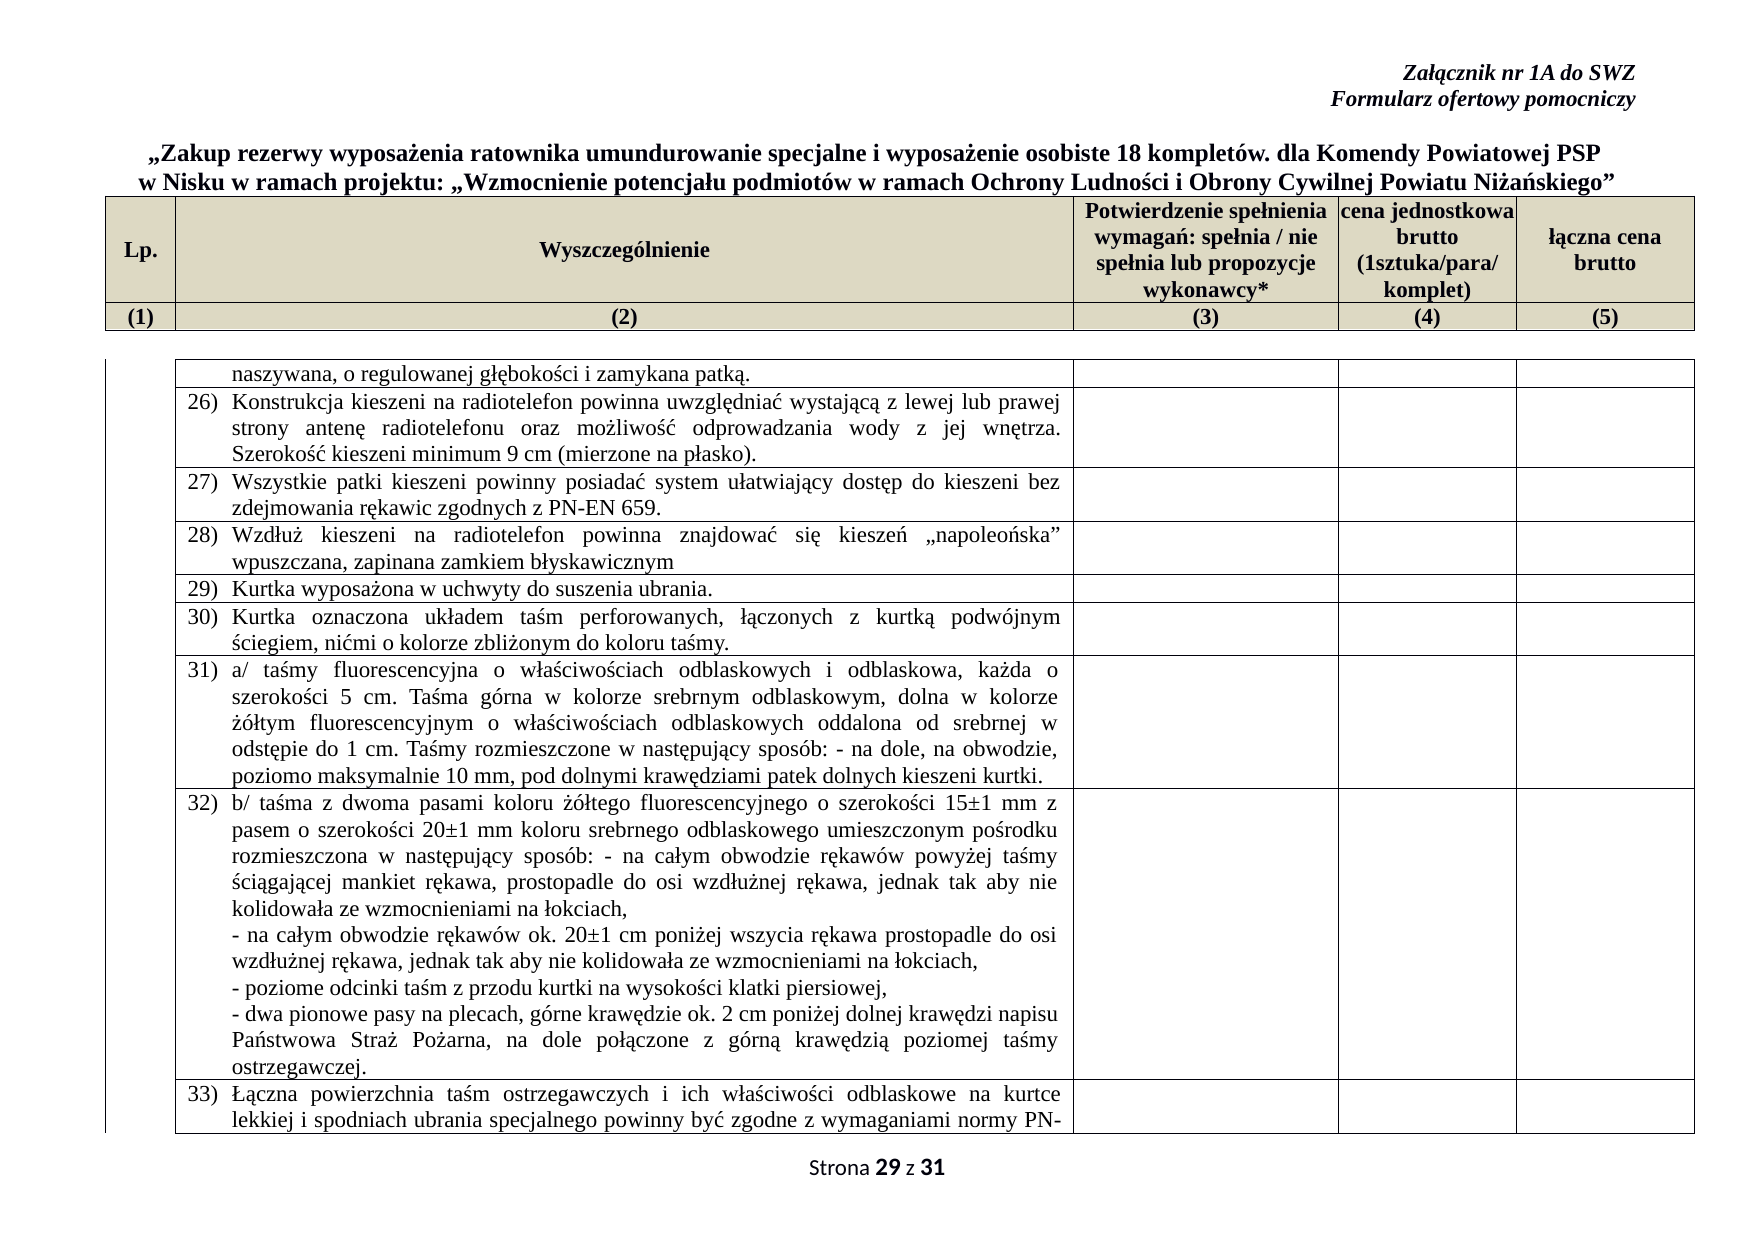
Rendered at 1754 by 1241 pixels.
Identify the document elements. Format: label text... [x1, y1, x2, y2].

table_cell [1074, 789, 1338, 1079]
table_cell a/ taśmy fluorescencyjna o właściwościach odblaskowych i odblaskowa, każda o szerokości 5 cm. Taśma górna w kolorze srebrnym odblaskowym, dolna w kolorze żółtym fluorescencyjnym o właściwościach odblaskowych oddalona od srebrnej w odstępie do 1 cm. Taśmy rozmieszczone w następujący sposób: - na dole, na obwodzie, poziomo maksymalnie 10 mm, pod dolnymi krawędziami patek dolnych kieszeni kurtki. [176, 656, 1073, 788]
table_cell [176, 1080, 1073, 1133]
table_cell [1517, 603, 1694, 655]
table_cell [1339, 603, 1516, 655]
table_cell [176, 360, 1073, 387]
table_cell Konstrukcja kieszeni na radiotelefon powinna uwzględniać wystającą z lewej lub prawej strony antenę radiotelefonu oraz możliwość odprowadzania wody z jej wnętrza. Szerokość kieszeni minimum 9 cm (mierzone na płasko). [176, 388, 1073, 467]
table_cell [1339, 360, 1516, 387]
table_cell Kurtka wyposażona w uchwyty do suszenia ubrania. [176, 575, 1073, 602]
table_cell [1074, 575, 1338, 602]
table_cell b/ taśma z dwoma pasami koloru żółtego fluorescencyjnego o szerokości 15±1 mm z pasem o szerokości 20±1 mm koloru srebrnego odblaskowego umieszczonym pośrodku rozmieszczona w następujący sposób: - na całym obwodzie rękawów powyżej taśmy ściągającej mankiet rękawa, prostopadle do osi wzdłużnej rękawa, jednak tak aby nie kolidowała ze wzmocnieniami na łokciach, - na całym obwodzie rękawów ok. 20±1 cm poniżej wszycia rękawa prostopadle do osi wzdłużnej rękawa, jednak tak aby nie kolidowała ze wzmocnieniami na łokciach, - poziome odcinki taśm z przodu kurtki na wysokości klatki piersiowej, - dwa pionowe pasy na plecach, górne krawędzie ok. 2 cm poniżej dolnej krawędzi napisu Państwowa Straż Pożarna, na dole połączone z górną krawędzią poziomej taśmy ostrzegawczej. [176, 789, 1073, 1079]
table_cell [1339, 468, 1516, 521]
table_cell [1517, 656, 1694, 788]
table_cell [1074, 388, 1338, 467]
table_cell [1339, 388, 1516, 467]
table_cell [1339, 1080, 1516, 1133]
table_cell [1517, 789, 1694, 1079]
table_cell [1339, 789, 1516, 1079]
table_cell [1074, 522, 1338, 574]
table_cell [1339, 575, 1516, 602]
table_cell [1517, 522, 1694, 574]
table_cell [1339, 522, 1516, 574]
table_cell [1517, 388, 1694, 467]
table_cell [1517, 360, 1694, 387]
table_cell [1074, 1080, 1338, 1133]
table_cell Kurtka oznaczona układem taśm perforowanych, łączonych z kurtką podwójnym ściegiem, nićmi o kolorze zbliżonym do koloru taśmy. [176, 603, 1073, 655]
table_cell Wzdłuż kieszeni na radiotelefon powinna znajdować się kieszeń „napoleońska” wpuszczana, zapinana zamkiem błyskawicznym [176, 522, 1073, 574]
table_cell [1517, 1080, 1694, 1133]
table_cell [1074, 603, 1338, 655]
table_cell [1517, 468, 1694, 521]
table_cell [1074, 656, 1338, 788]
table_cell [1517, 575, 1694, 602]
table_cell Wszystkie patki kieszeni powinny posiadać system ułatwiający dostęp do kieszeni bez zdejmowania rękawic zgodnych z PN-EN 659. [176, 468, 1073, 521]
table_cell [1339, 656, 1516, 788]
table_cell [1074, 360, 1338, 387]
table_cell [1074, 468, 1338, 521]
